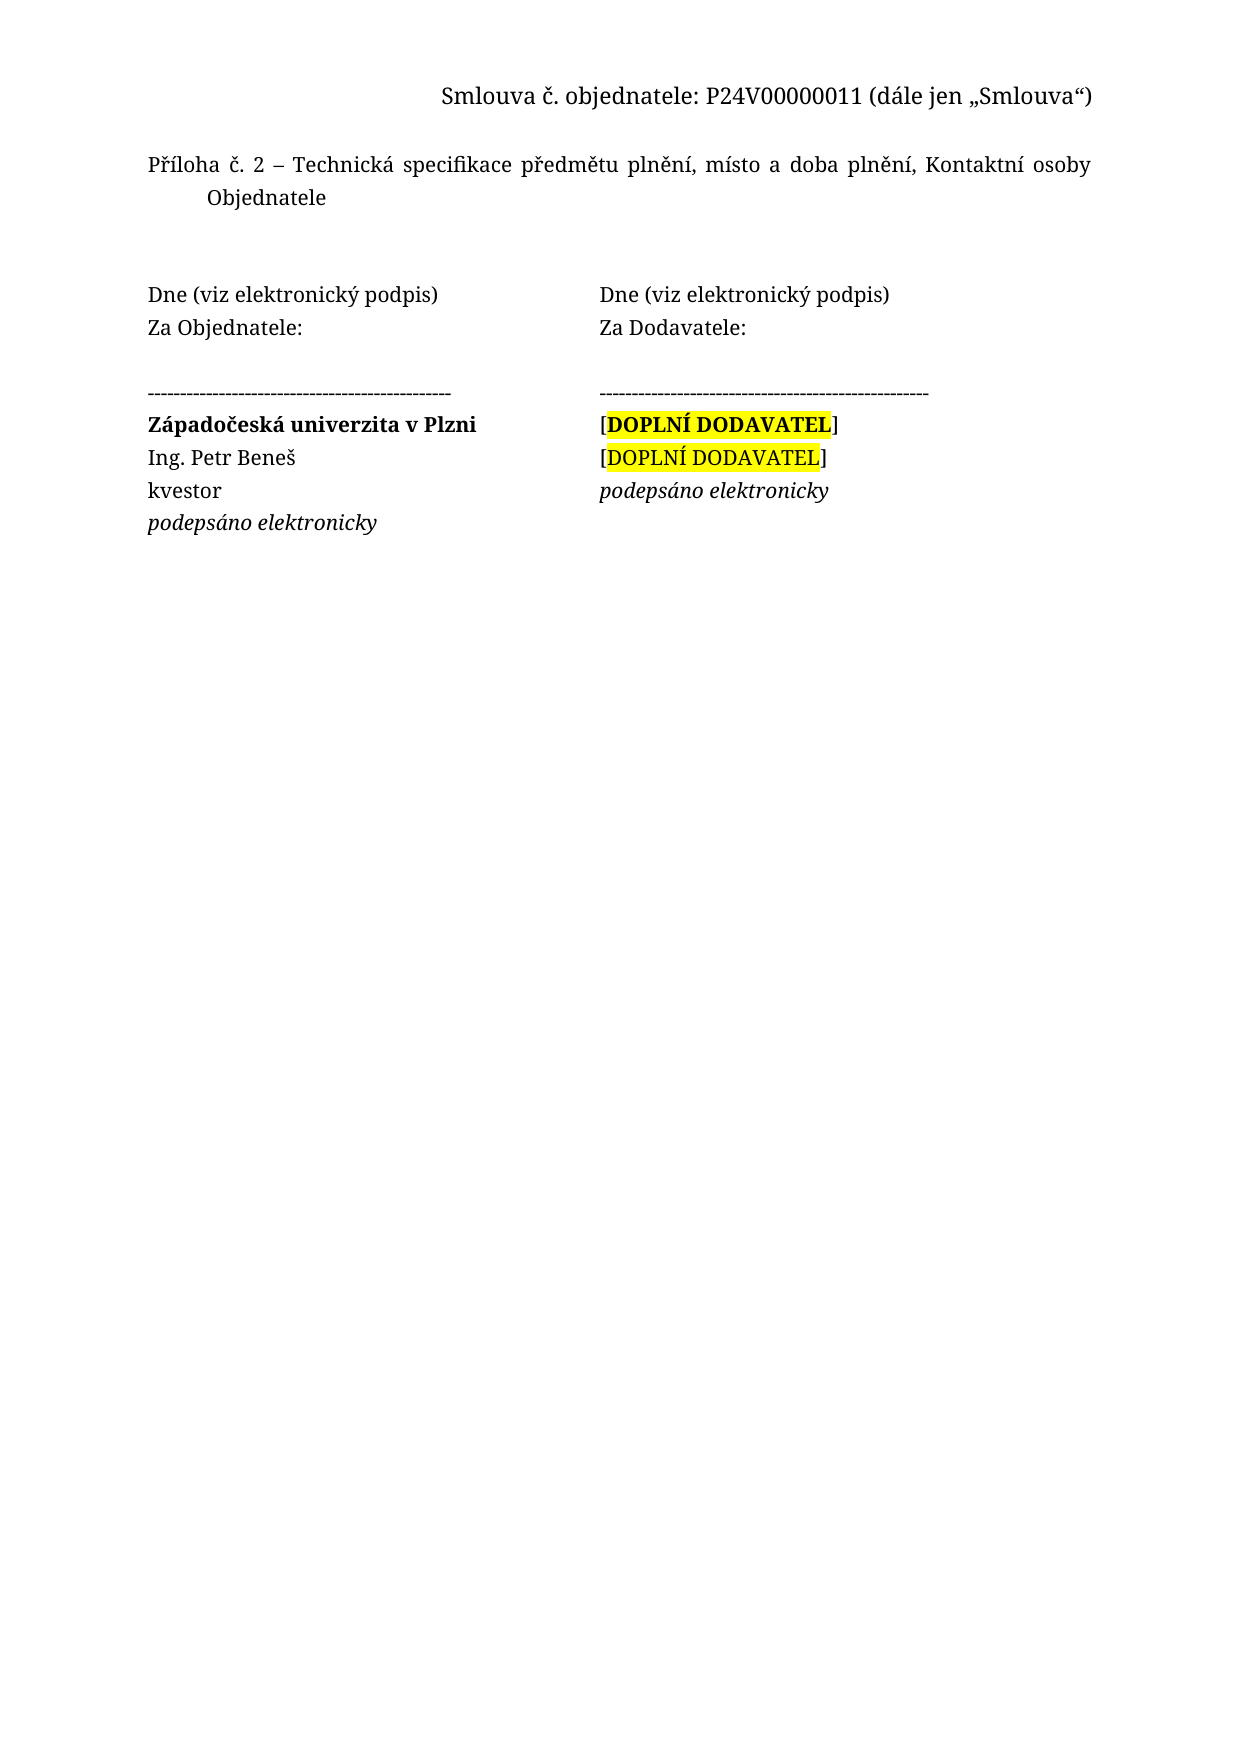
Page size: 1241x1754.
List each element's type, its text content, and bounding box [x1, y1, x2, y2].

table_header Dne (viz elektronický podpis) Za Objednatele: ----------------------------------------------- Západočeská univerzita v Plzni Ing. Petr Beneš kvestor podepsáno elektronicky [136, 280, 588, 541]
text Příloha č. 2 – Technická specifikace předmětu plnění, místo a doba plnění, Kontaktní osoby Objednatele [148, 150, 1093, 211]
table_header Dne (viz elektronický podpis) Za Dodavatele: --------------------------------------------------- [DOPLNÍ DODAVATEL] [DOPLNÍ DODAVATEL] podepsáno elektronicky [588, 280, 1040, 541]
